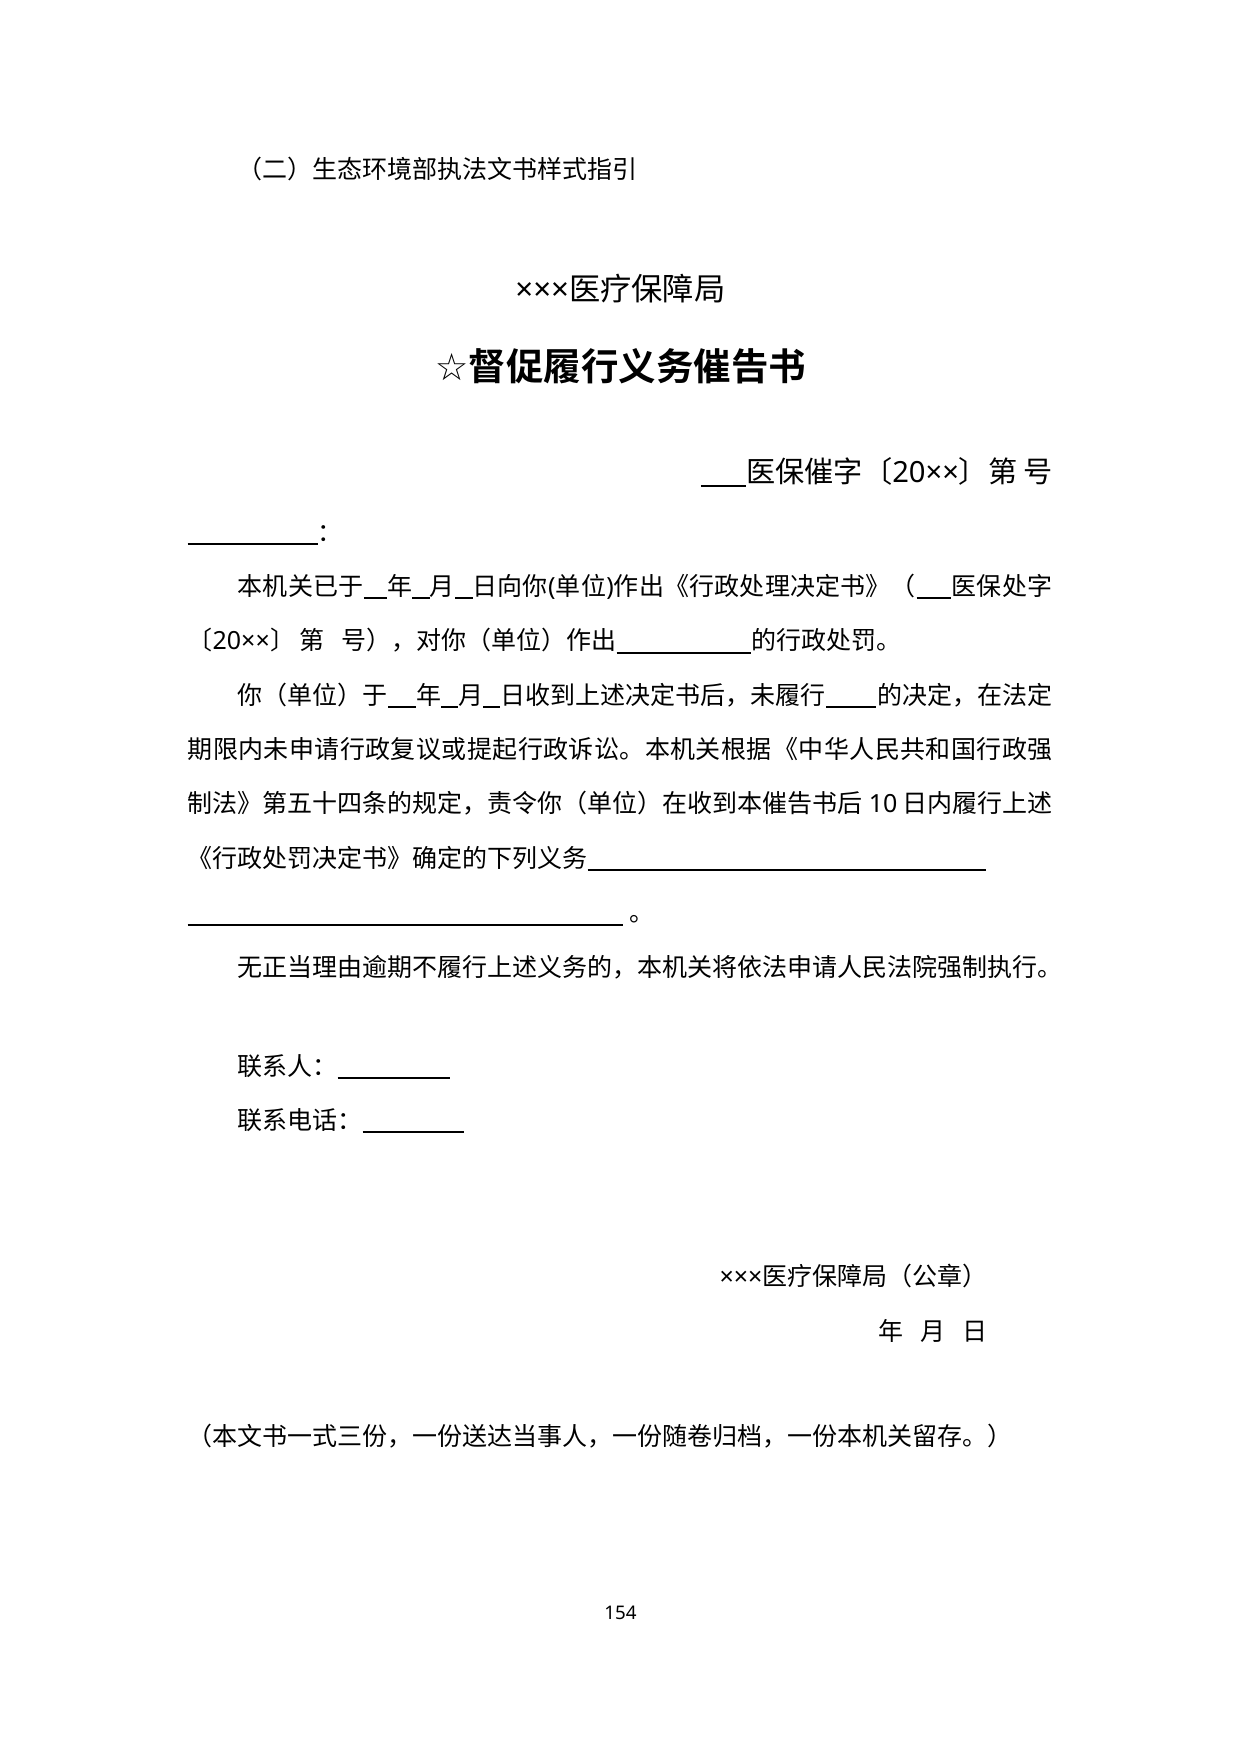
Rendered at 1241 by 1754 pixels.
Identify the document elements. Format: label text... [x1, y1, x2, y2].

text ×××医疗保障局 [187, 255, 1053, 312]
text ×××医疗保障局（公章） [187, 1257, 987, 1293]
text 本机关已于 年 月 日向你(单位)作出《行政处理决定书》（ 医保处字〔20××〕 第 号），对你（单位）作出 的行政处罚。 [187, 566, 1053, 657]
text 医保催字〔20××〕第 号 [187, 448, 1053, 491]
text ： [187, 512, 1053, 548]
text ☆督促履行义务催告书 [187, 337, 1053, 391]
text 年 月 日 [187, 1311, 987, 1347]
text 联系人： [187, 1046, 1050, 1082]
text （二）生态环境部执法文书样式指引 [187, 150, 1053, 186]
text 。 [187, 893, 1053, 929]
text 无正当理由逾期不履行上述义务的，本机关将依法申请人民法院强制执行。 [187, 947, 1053, 983]
text （本文书一式三份，一份送达当事人，一份随卷归档，一份本机关留存。） [187, 1417, 1053, 1453]
text 联系电话： [187, 1100, 1050, 1137]
text 你（单位）于 年 月 日收到上述决定书后，未履行 的决定，在法定期限内未申请行政复议或提起行政诉讼。本机关根据《中华人民共和国行政强制法》第五十四条的规定，责令你（单位）在收到本催告书后10日内履行上述《行政处罚决定书》确定的下列义务 [187, 675, 1053, 874]
